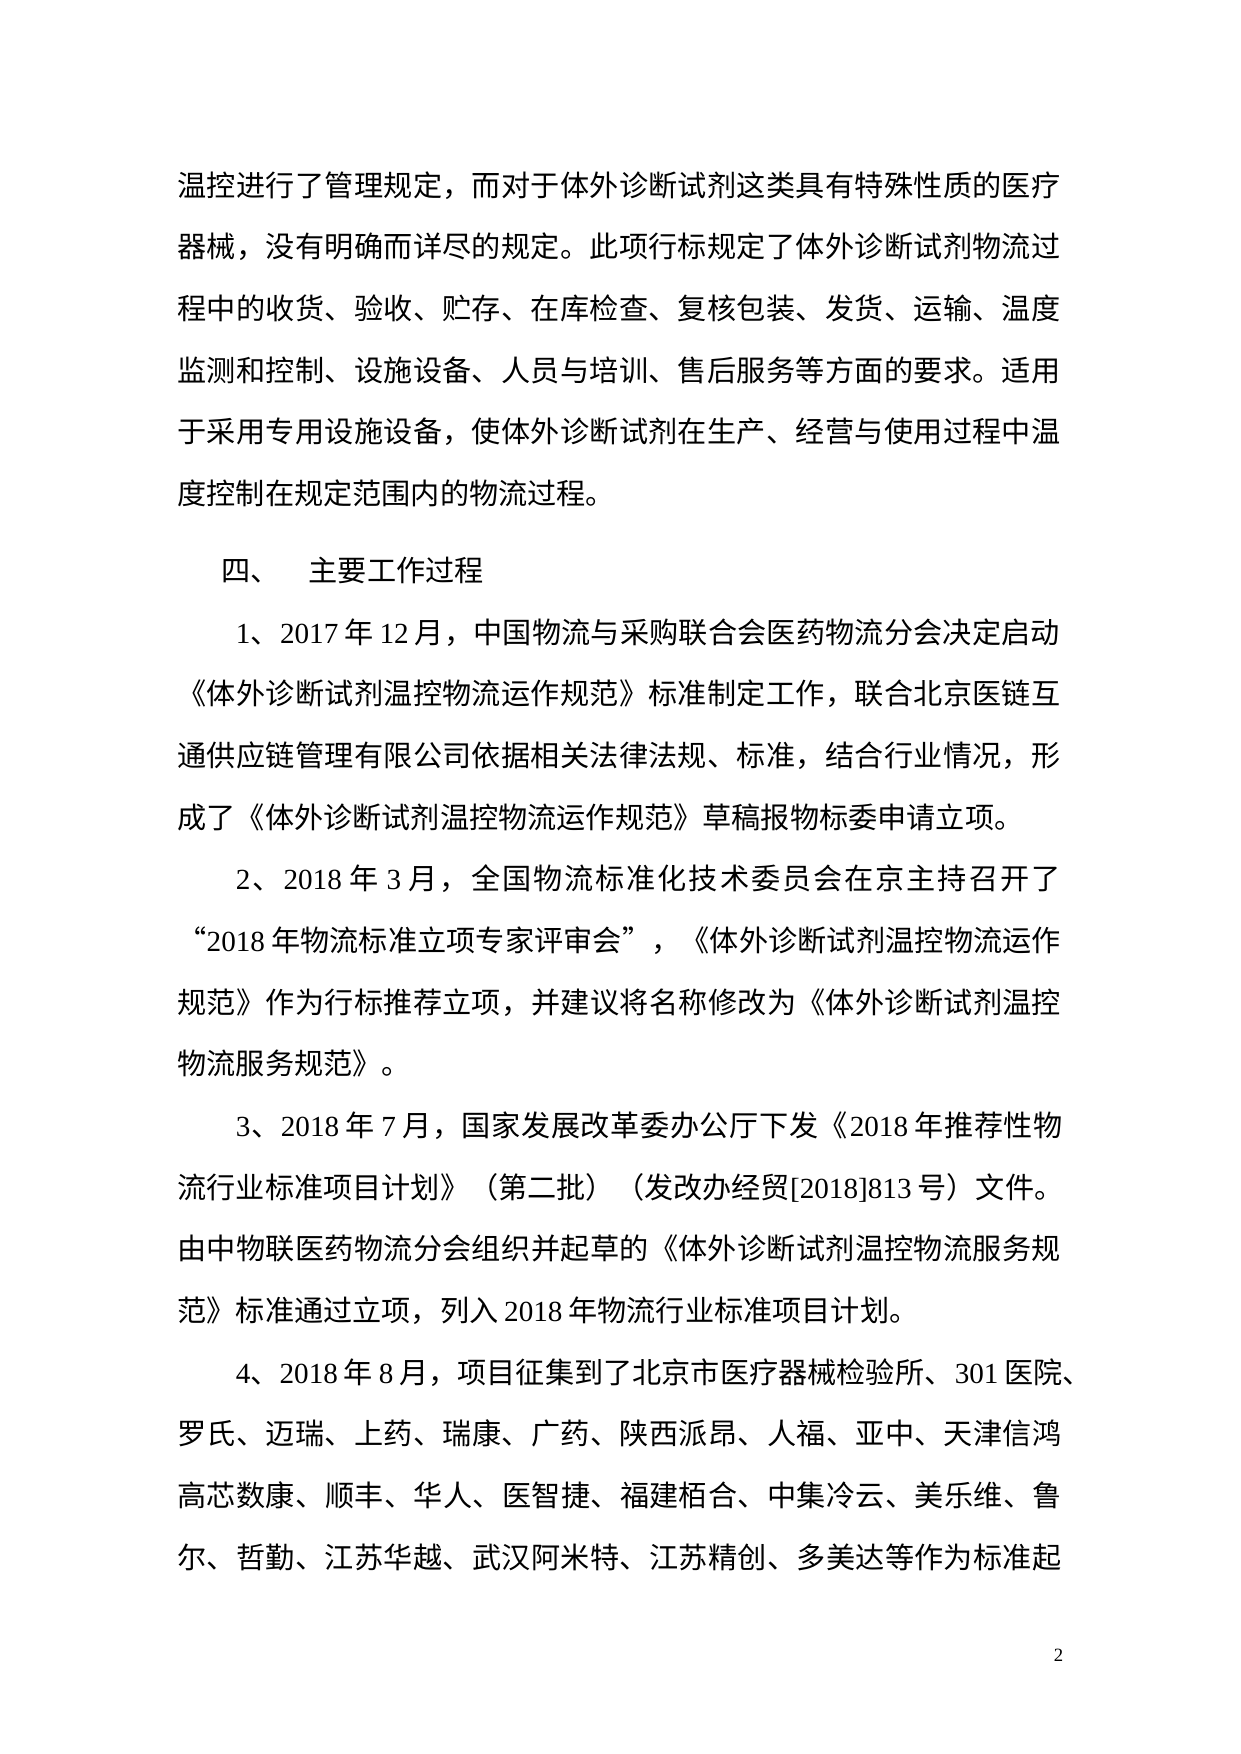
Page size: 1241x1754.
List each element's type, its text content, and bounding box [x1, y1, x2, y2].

text 3、2018年7月，国家发展改革委办公厅下发《2018年推荐性物流行业标准项目计划》（第二批）（发改办经贸[2018]813号）文件。由中物联医药物流分会组织并起草的《体外诊断试剂温控物流服务规范》标准通过立项，列入2018年物流行业标准项目计划。 [177, 1093, 1063, 1339]
text 2、2018年3月，全国物流标准化技术委员会在京主持召开了“2018年物流标准立项专家评审会”，《体外诊断试剂温控物流运作规范》作为行标推荐立项，并建议将名称修改为《体外诊断试剂温控物流服务规范》。 [177, 846, 1063, 1093]
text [177, 152, 1063, 522]
list 主要工作过程 [221, 538, 1063, 599]
text 1、2017年12月，中国物流与采购联合会医药物流分会决定启动《体外诊断试剂温控物流运作规范》标准制定工作，联合北京医链互通供应链管理有限公司依据相关法律法规、标准，结合行业情况，形成了《体外诊断试剂温控物流运作规范》草稿报物标委申请立项。 [177, 599, 1063, 846]
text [177, 1339, 1063, 1586]
